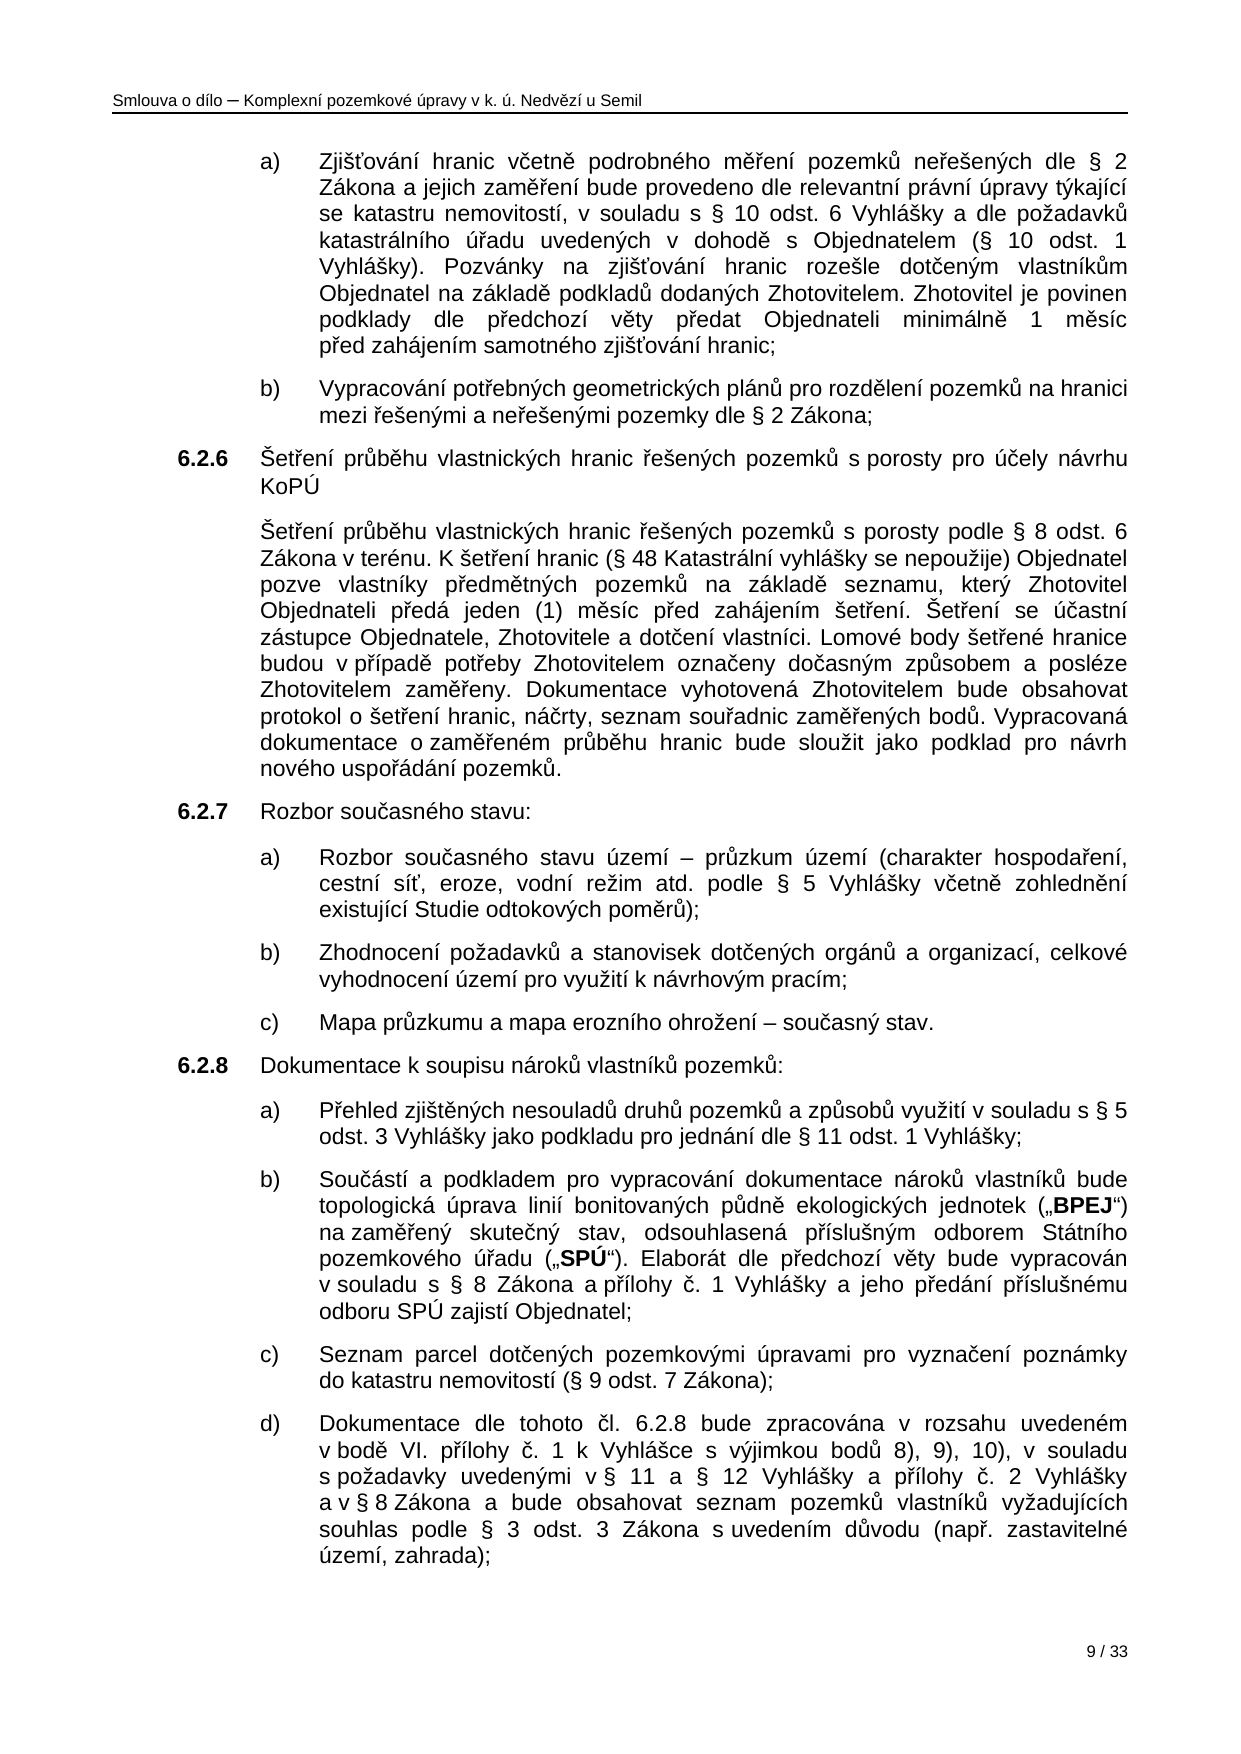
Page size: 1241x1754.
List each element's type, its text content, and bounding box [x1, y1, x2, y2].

text Šetření průběhu vlastnických hranic řešených pozemků s porosty pro účely návrhu KoPÚ [177, 444, 1128, 499]
list Seznam parcel dotčených pozemkovými úpravami pro vyznačení poznámky do katastru nemovitostí (§ 9 odst. 7 Zákona); [260, 1341, 1128, 1393]
text Dokumentace k soupisu nároků vlastníků pozemků: [177, 1052, 1128, 1078]
list Přehled zjištěných nesouladů druhů pozemků a způsobů využití v souladu s § 5 odst. 3 Vyhlášky jako podkladu pro jednání dle § 11 odst. 1 Vyhlášky; [260, 1097, 1128, 1149]
list Zjišťování hranic včetně podrobného měření pozemků neřešených dle § 2 Zákona a jejich zaměření bude provedeno dle relevantní právní úpravy týkající se katastru nemovitostí, v souladu s § 10 odst. 6 Vyhlášky a dle požadavků katastrálního úřadu uvedených v dohodě s Objednatelem (§ 10 odst. 1 Vyhlášky). Pozvánky na zjišťování hranic rozešle dotčeným vlastníkům Objednatel na základě podkladů dodaných Zhotovitelem. Zhotovitel je povinen podklady dle předchozí věty předat Objednateli minimálně 1 měsíc před zahájením samotného zjišťování hranic; [260, 148, 1128, 358]
list Vypracování potřebných geometrických plánů pro rozdělení pozemků na hranici mezi řešenými a neřešenými pozemky dle § 2 Zákona; [260, 375, 1128, 428]
list Rozbor současného stavu území – průzkum území (charakter hospodaření, cestní síť, eroze, vodní režim atd. podle § 5 Vyhlášky včetně zohlednění existující Studie odtokových poměrů); [260, 843, 1128, 922]
list Mapa průzkumu a mapa erozního ohrožení – současný stav. [260, 1008, 1128, 1035]
list Dokumentace dle tohoto čl. 6.2.8 bude zpracována v rozsahu uvedeném v bodě VI. přílohy č. 1 k Vyhlášce s výjimkou bodů 8), 9), 10), v souladu s požadavky uvedenými v § 11 a § 12 Vyhlášky a přílohy č. 2 Vyhlášky a v § 8 Zákona a bude obsahovat seznam pozemků vlastníků vyžadujících souhlas podle § 3 odst. 3 Zákona s uvedením důvodu (např. zastavitelné území, zahrada); [260, 1410, 1128, 1568]
list Zhodnocení požadavků a stanovisek dotčených orgánů a organizací, celkové vyhodnocení území pro využití k návrhovým pracím; [260, 939, 1128, 992]
list Součástí a podkladem pro vypracování dokumentace nároků vlastníků bude topologická úprava linií bonitovaných půdně ekologických jednotek („BPEJ“) na zaměřený skutečný stav, odsouhlasená příslušným odborem Státního pozemkového úřadu („SPÚ“). Elaborát dle předchozí věty bude vypracován v souladu s § 8 Zákona a přílohy č. 1 Vyhlášky a jeho předání příslušnému odboru SPÚ zajistí Objednatel; [260, 1166, 1128, 1324]
text Rozbor současného stavu: [177, 798, 1128, 825]
list Šetření průběhu vlastnických hranic řešených pozemků s porosty podle § 8 odst. 6 Zákona v terénu. K šetření hranic (§ 48 Katastrální vyhlášky se nepoužije) Objednatel pozve vlastníky předmětných pozemků na základě seznamu, který Zhotovitel Objednateli předá jeden (1) měsíc před zahájením šetření. Šetření se účastní zástupce Objednatele, Zhotovitele a dotčení vlastníci. Lomové body šetřené hranice budou v případě potřeby Zhotovitelem označeny dočasným způsobem a posléze Zhotovitelem zaměřeny. Dokumentace vyhotovená Zhotovitelem bude obsahovat protokol o šetření hranic, náčrty, seznam souřadnic zaměřených bodů. Vypracovaná dokumentace o zaměřeném průběhu hranic bude sloužit jako podklad pro návrh nového uspořádání pozemků. [260, 518, 1128, 782]
